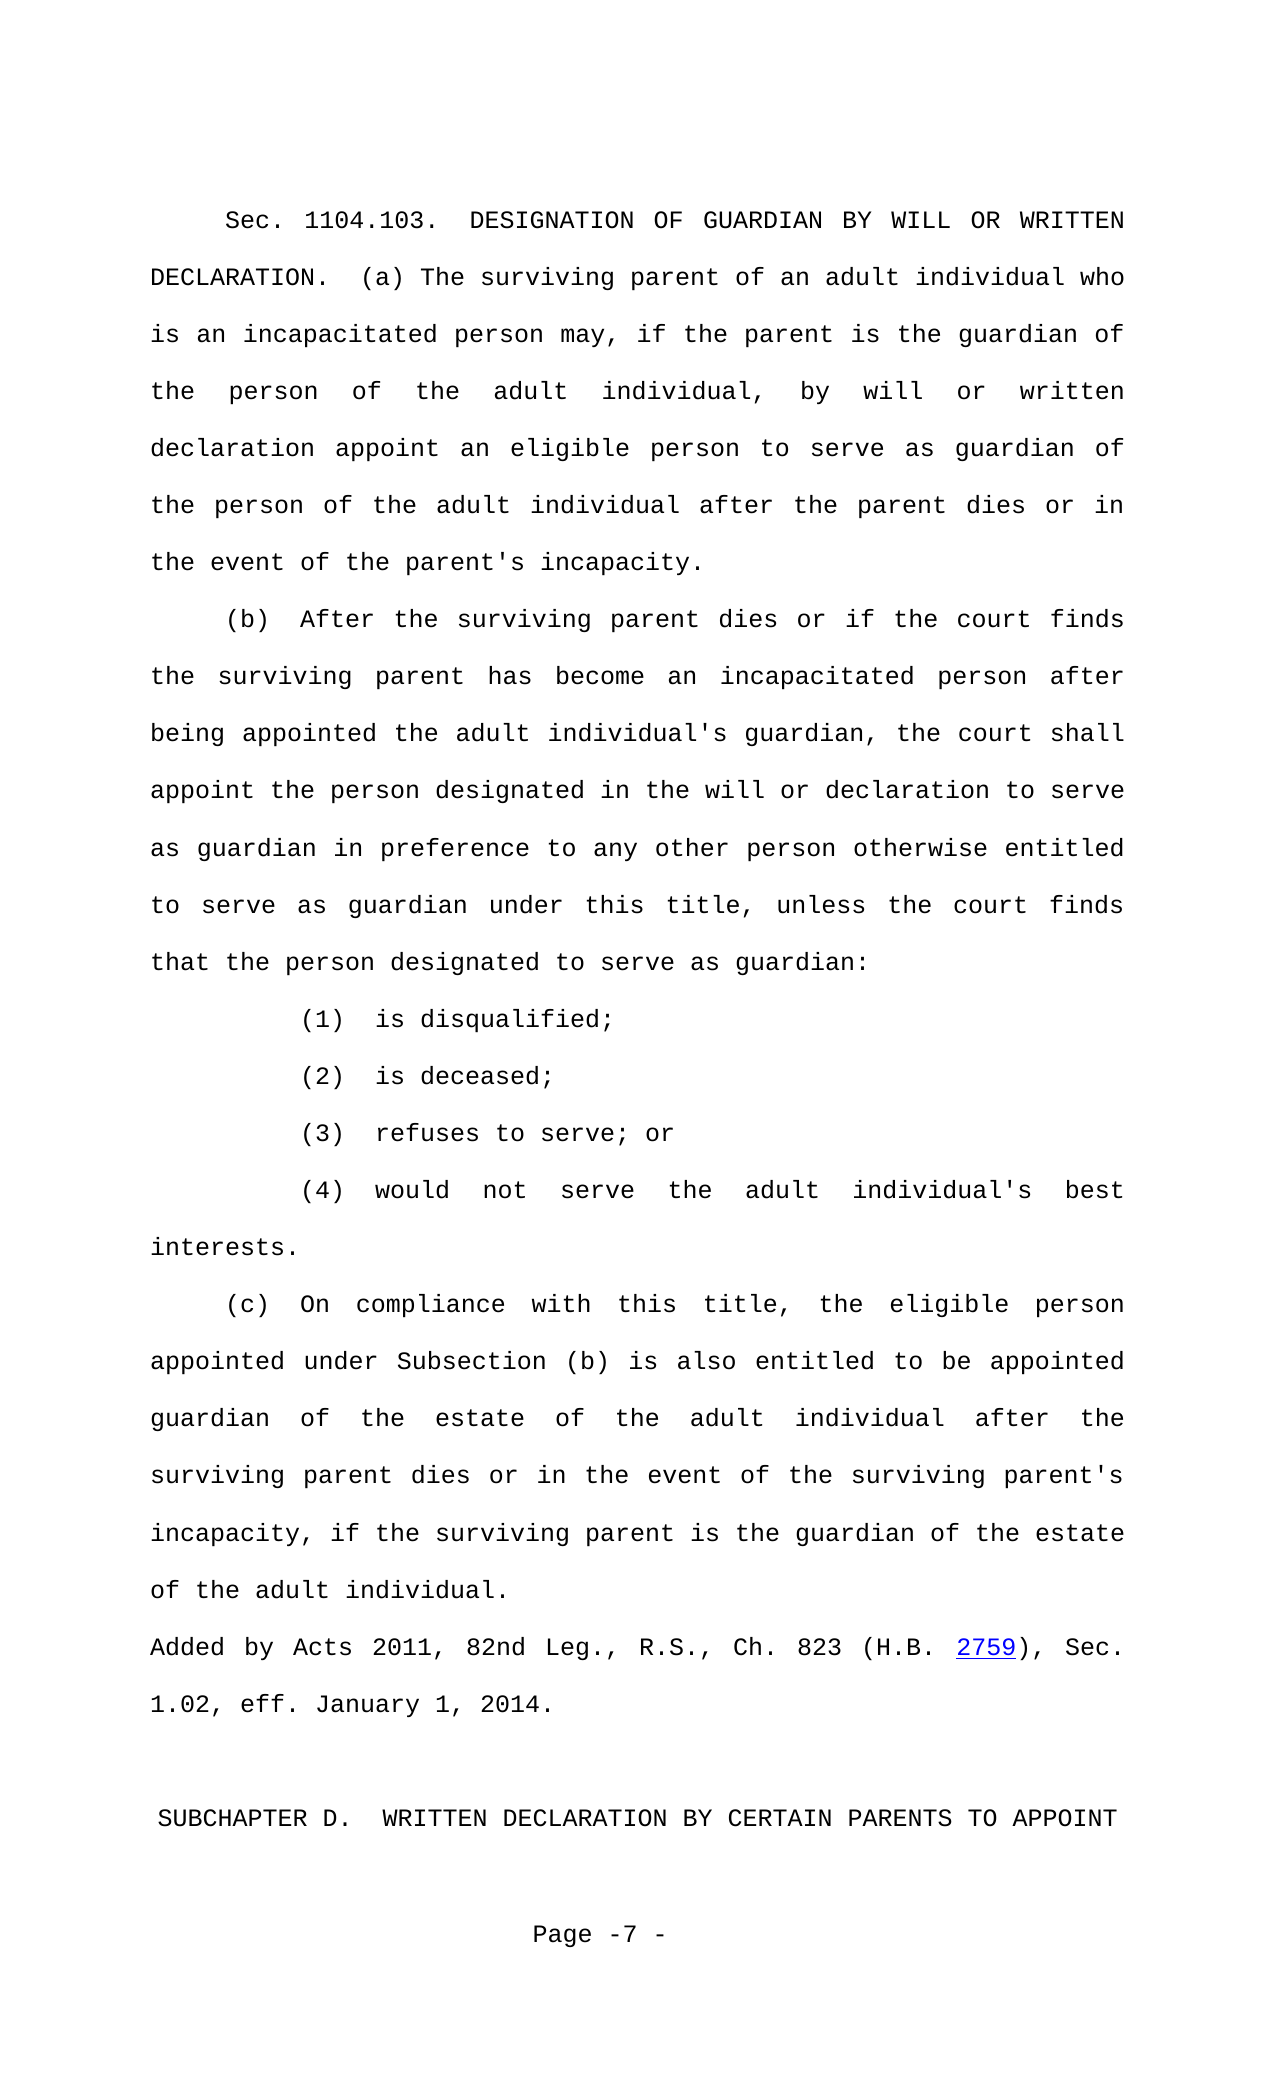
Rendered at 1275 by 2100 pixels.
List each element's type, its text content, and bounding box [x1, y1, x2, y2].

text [150, 1805, 1125, 1834]
text Sec. 1104.103. DESIGNATION OF GUARDIAN BY WILL OR WRITTEN DECLARATION. (a) The surviving parent of an adult individual who is an incapacitated person may, if the parent is the guardian of the person of the adult individual, by will or written declaration appoint an eligible person to serve as guardian of the person of the adult individual after the parent dies or in the event of the parent's incapacity. [150, 207, 1125, 578]
text (3) refuses to serve; or [150, 1120, 1125, 1149]
text (b) After the surviving parent dies or if the court finds the surviving parent has become an incapacitated person after being appointed the adult individual's guardian, the court shall appoint the person designated in the will or declaration to serve as guardian in preference to any other person otherwise entitled to serve as guardian under this title, unless the court finds that the person designated to serve as guardian: [150, 607, 1125, 978]
text (4) would not serve the adult individual's best interests. [150, 1177, 1125, 1263]
text (1) is disqualified; [150, 1006, 1125, 1035]
text (2) is deceased; [150, 1063, 1125, 1092]
text Added by Acts 2011, 82nd Leg., R.S., Ch. 823 (H.B. 2759), Sec. 1.02, eff. January 1, 2014. [150, 1634, 1125, 1720]
text (c) On compliance with this title, the eligible person appointed under Subsection (b) is also entitled to be appointed guardian of the estate of the adult individual after the surviving parent dies or in the event of the surviving parent's incapacity, if the surviving parent is the guardian of the estate of the adult individual. [150, 1292, 1125, 1606]
